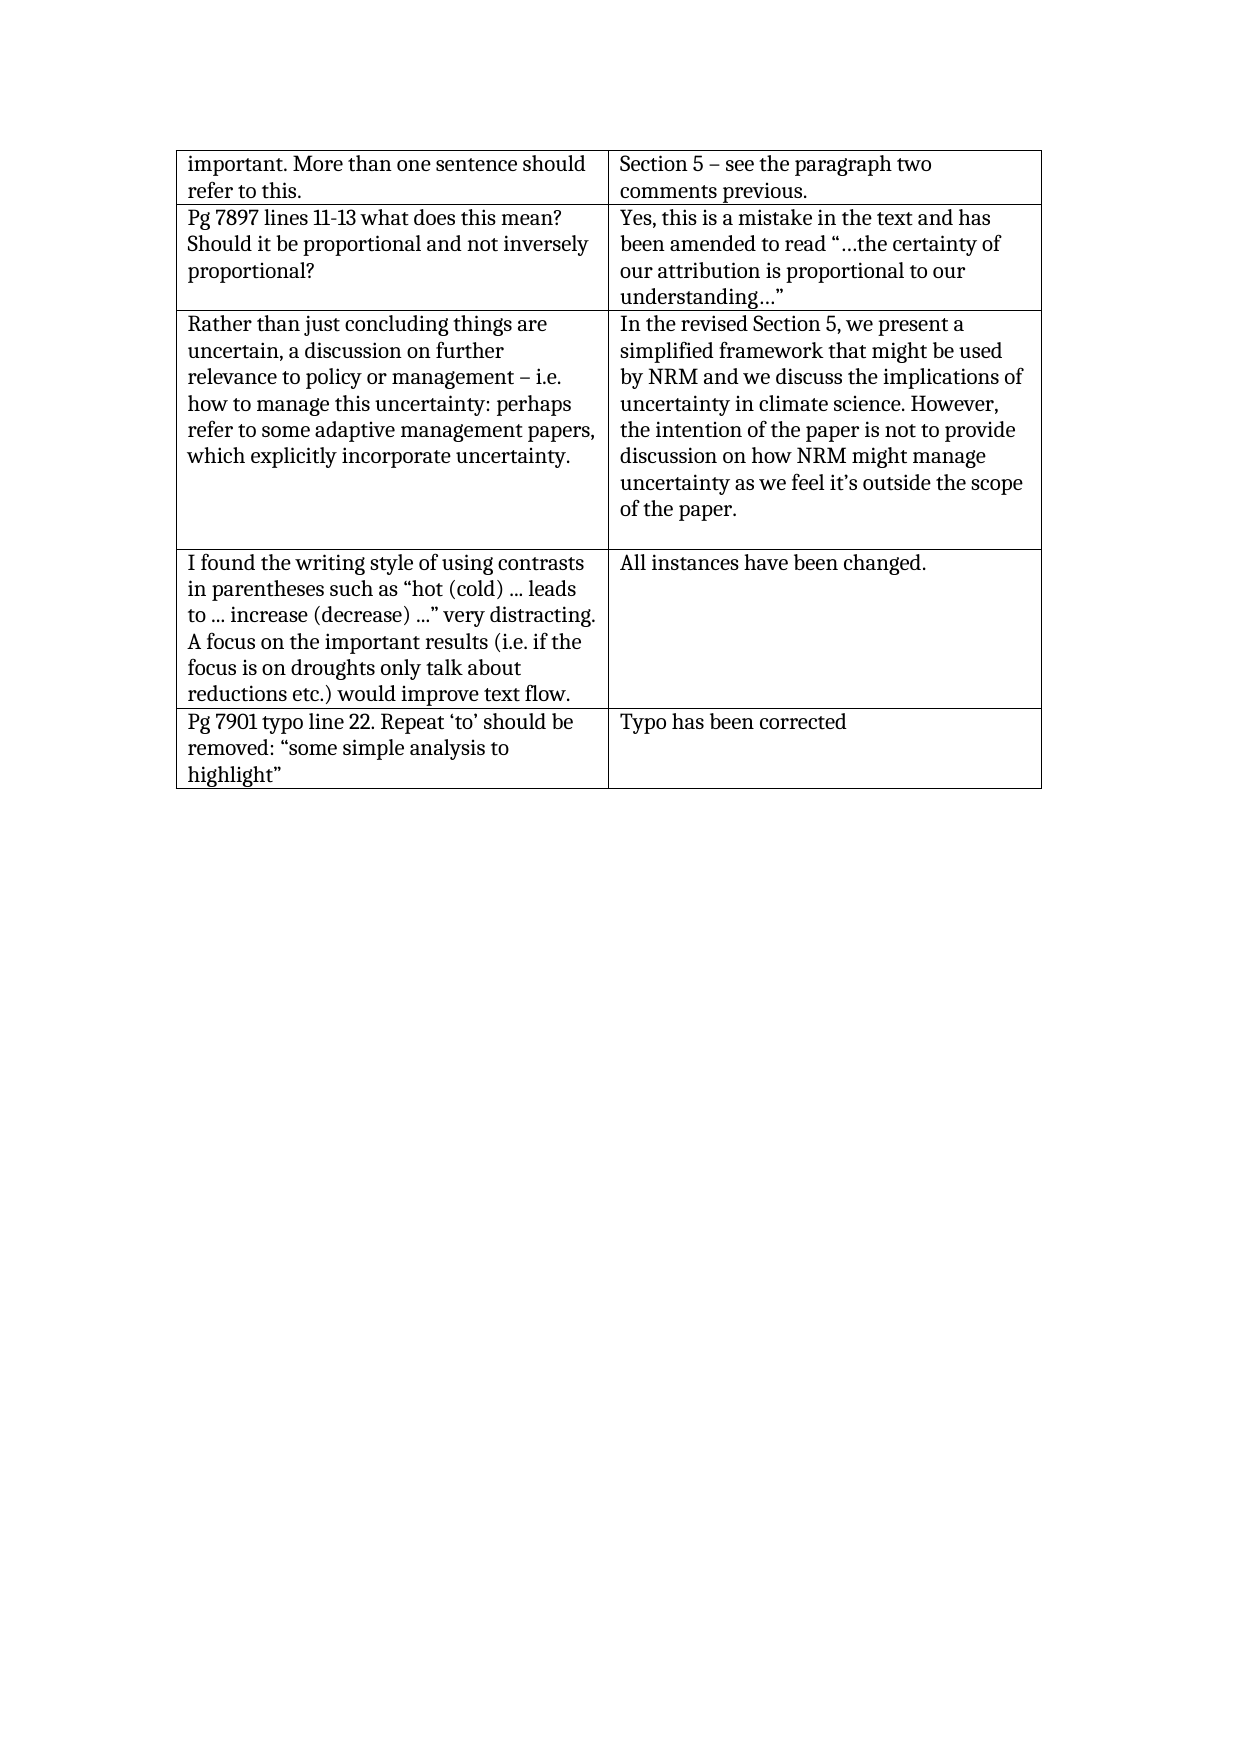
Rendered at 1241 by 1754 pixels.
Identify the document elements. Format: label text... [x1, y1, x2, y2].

table_cell In the revised Section 5, we present a simplified framework that might be used by NRM and we discuss the implications of uncertainty in climate science. However, the intention of the paper is not to provide discussion on how NRM might manage uncertainty as we feel it’s outside the scope of the paper. [609, 311, 1041, 548]
table_cell Pg 7901 typo line 22. Repeat ‘to’ should be removed: “some simple analysis to highlight” [177, 709, 608, 788]
table_cell I found the writing style of using contrasts in parentheses such as “hot (cold) ... leads to ... increase (decrease) ...” very distracting. A focus on the important results (i.e. if the focus is on droughts only talk about reductions etc.) would improve text flow. [177, 550, 608, 708]
table_cell Yes, this is a mistake in the text and has been amended to read “…the certainty of our attribution is proportional to our understanding…” [609, 205, 1041, 310]
table_cell Pg 7897 lines 11-13 what does this mean? Should it be proportional and not inversely proportional? [177, 205, 608, 310]
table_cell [609, 151, 1041, 204]
table_cell Typo has been corrected [609, 709, 1041, 788]
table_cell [177, 151, 608, 204]
table_cell All instances have been changed. [609, 550, 1041, 708]
table_cell Rather than just concluding things are uncertain, a discussion on further relevance to policy or management – i.e. how to manage this uncertainty: perhaps refer to some adaptive management papers, which explicitly incorporate uncertainty. [177, 311, 608, 548]
